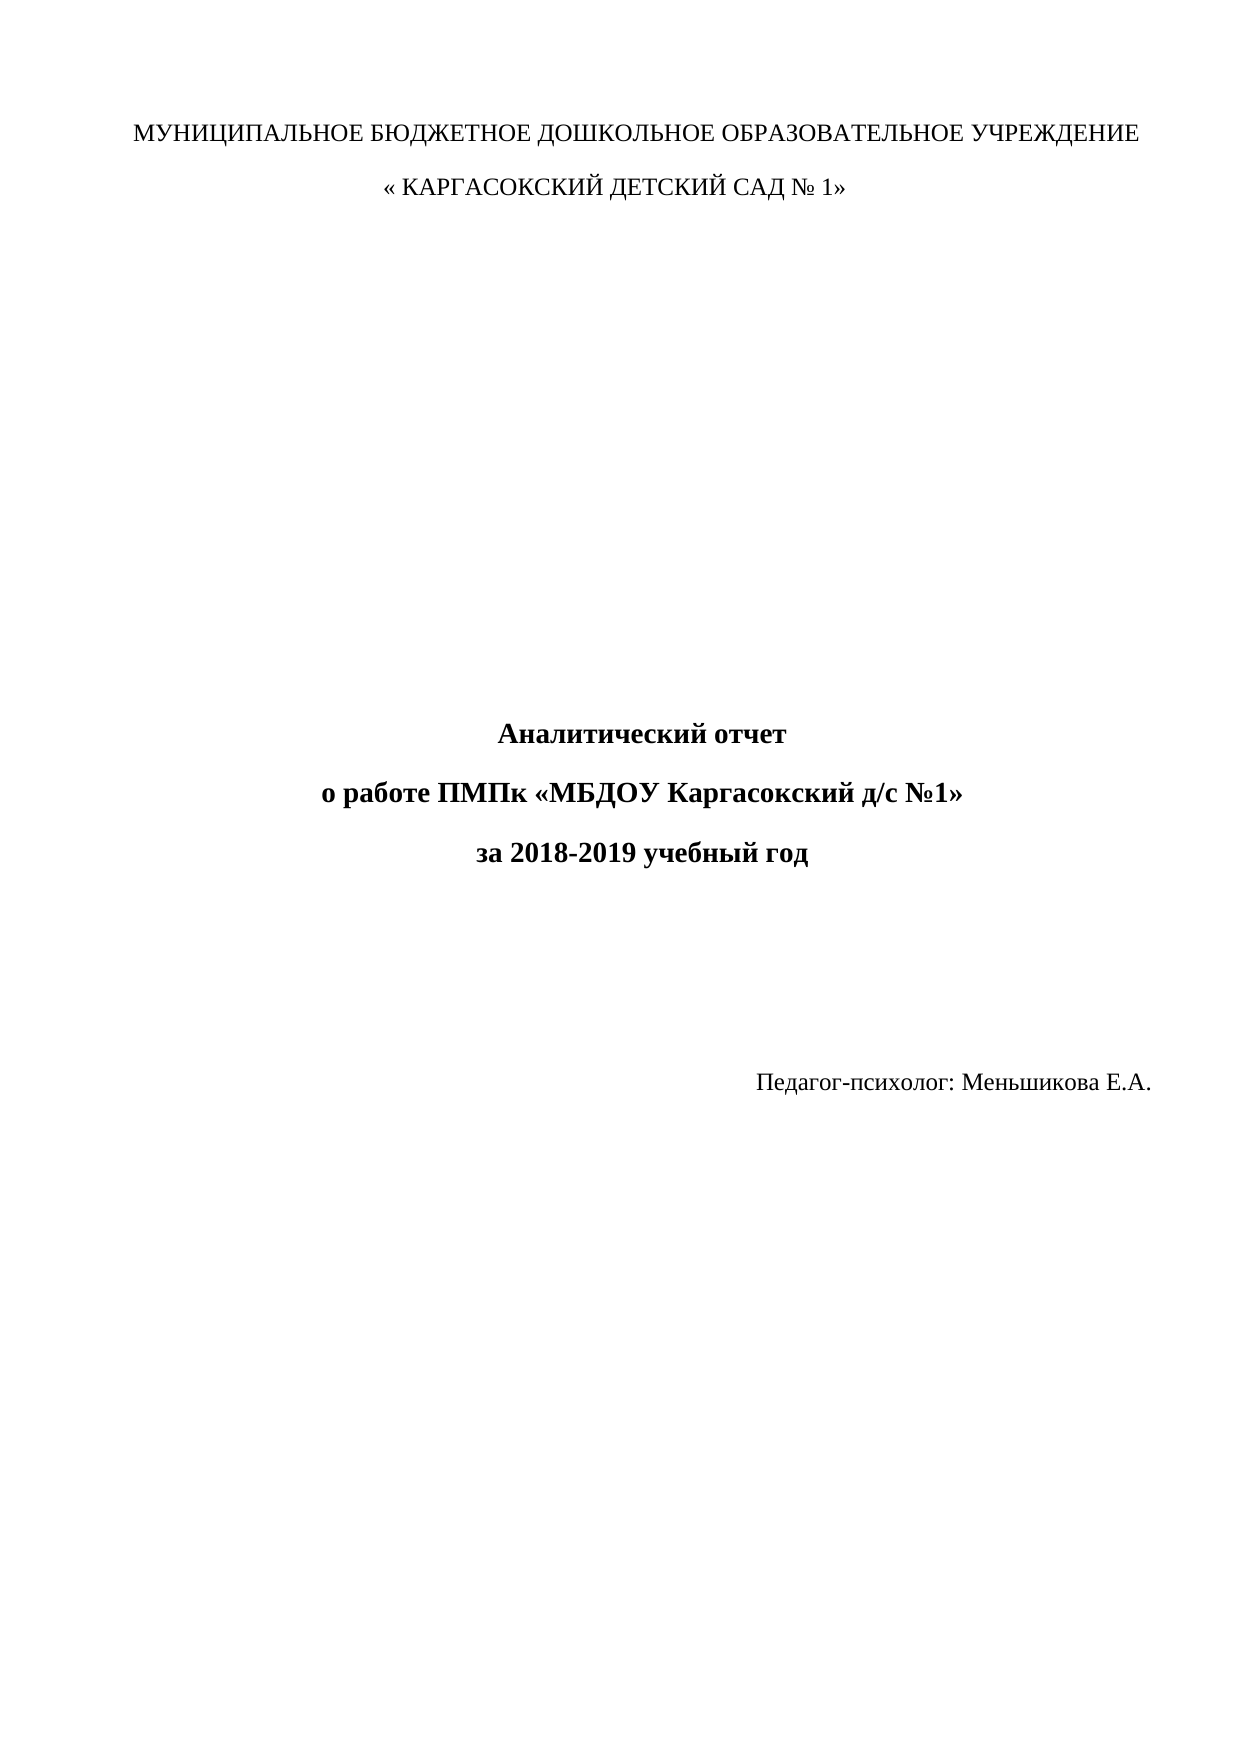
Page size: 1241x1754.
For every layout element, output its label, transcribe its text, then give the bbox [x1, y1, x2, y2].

text МУНИЦИПАЛЬНОЕ БЮДЖЕТНОЕ ДОШКОЛЬНОЕ ОБРАЗОВАТЕЛЬНОЕ УЧРЕЖДЕНИЕ [133, 118, 1152, 147]
text Педагог-психолог: Меньшикова Е.А. [133, 1067, 1152, 1096]
text Аналитический отчет [133, 716, 1152, 749]
text за 2018-2019 учебный год [133, 835, 1152, 868]
text « КАРГАСОКСКИЙ ДЕТСКИЙ САД № 1» [133, 172, 1152, 201]
text о работе ПМПк «МБДОУ Каргасокский д/с №1» [133, 775, 1152, 809]
